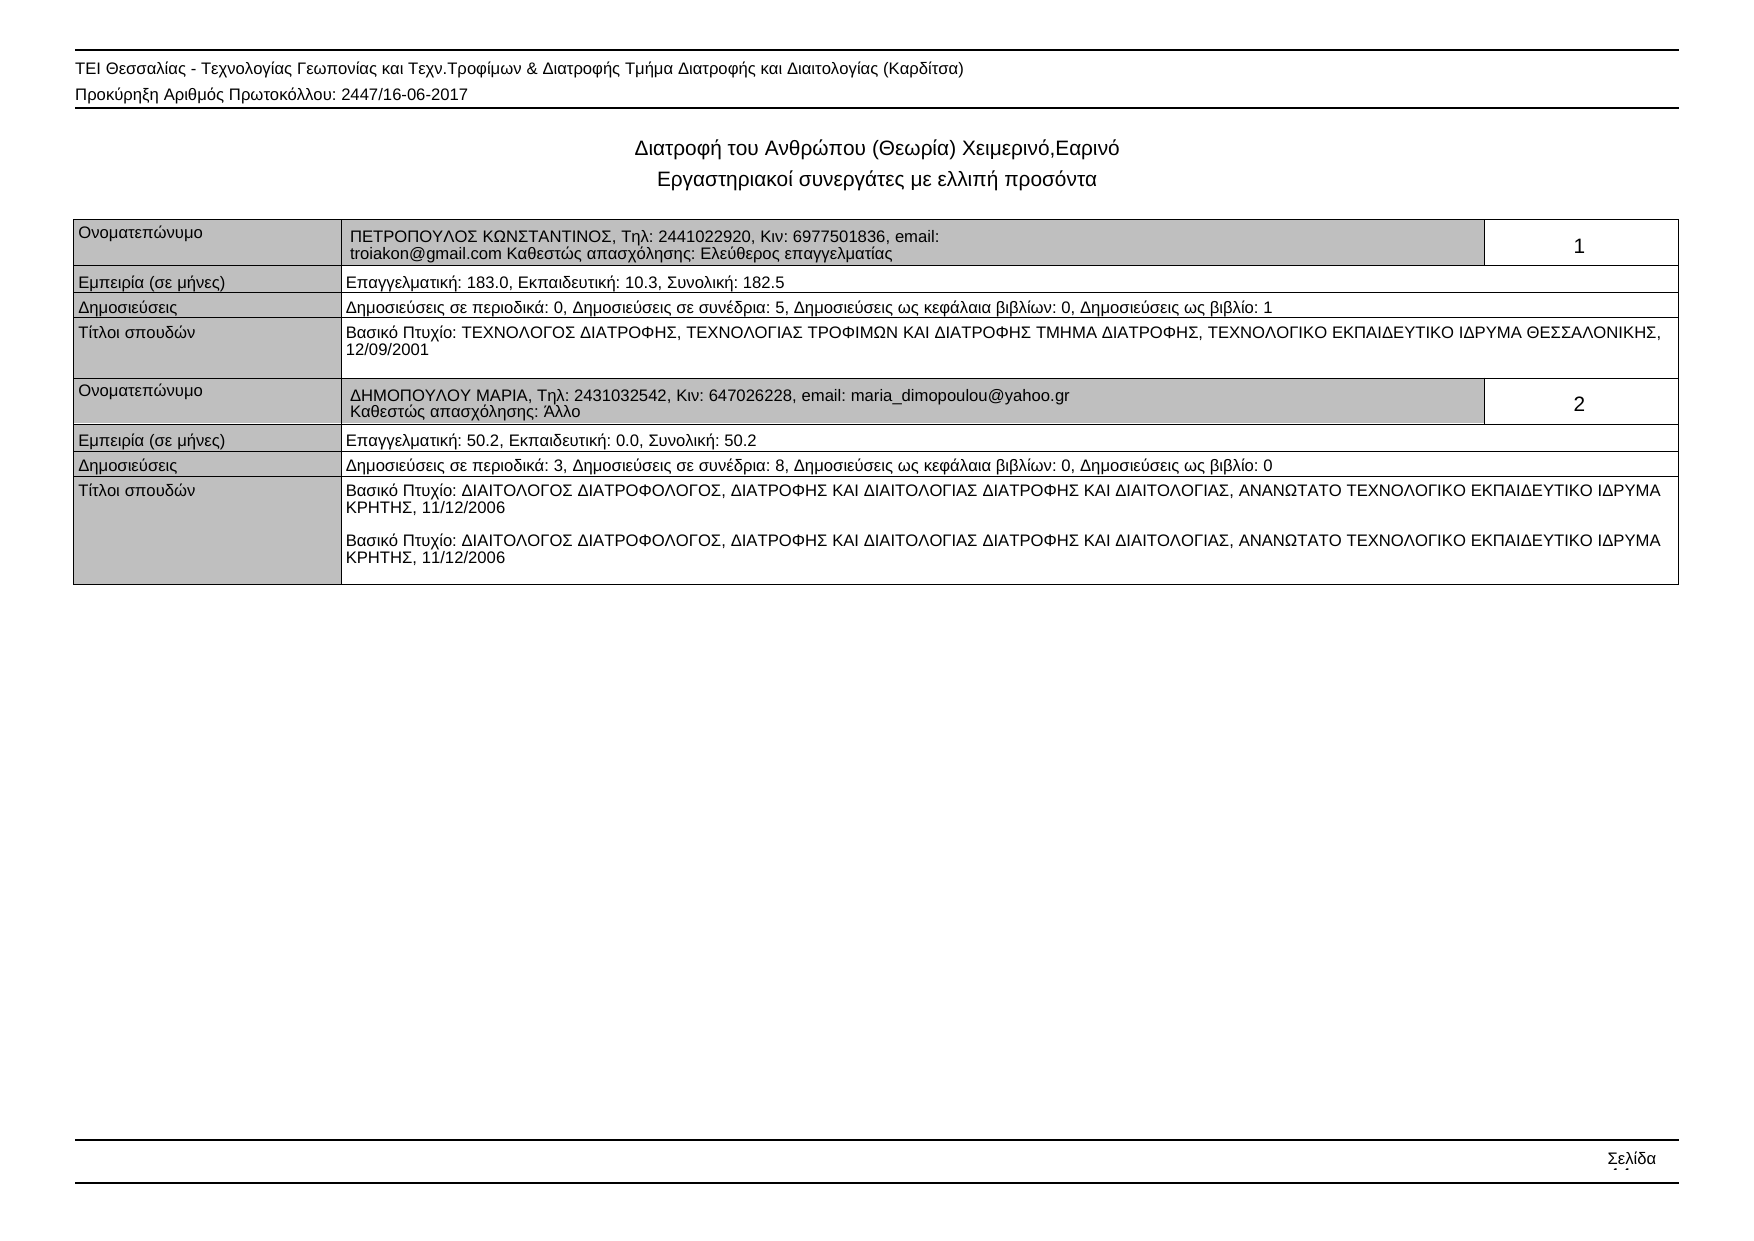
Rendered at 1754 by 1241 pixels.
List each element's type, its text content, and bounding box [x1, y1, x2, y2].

table_header Ονοματεπώνυμο [74, 220, 341, 265]
table_cell Δημοσιεύσεις [74, 452, 341, 476]
table_cell Βασικό Πτυχίο: ΤΕΧΝΟΛΟΓΟΣ ΔΙΑΤΡΟΦΗΣ, ΤΕΧΝΟΛΟΓΙΑΣ ΤΡΟΦΙΜΩΝ ΚΑΙ ΔΙΑΤΡΟΦΗΣ ΤΜΗΜΑ ΔΙΑΤΡΟΦΗΣ, ΤΕΧΝΟΛΟΓΙΚΟ ΕΚΠΑΙΔΕΥΤΙΚΟ ΙΔΡΥΜΑ ΘΕΣΣΑΛΟΝΙΚΗΣ, 12/09/2001 [342, 318, 1678, 378]
table_cell Επαγγελματική: 183.0, Εκπαιδευτική: 10.3, Συνολική: 182.5 [342, 266, 1678, 292]
table_cell Δημοσιεύσεις σε περιοδικά: 3, Δημοσιεύσεις σε συνέδρια: 8, Δημοσιεύσεις ως κεφάλαια βιβλίων: 0, Δημοσιεύσεις ως βιβλίο: 0 [342, 452, 1678, 476]
table_cell Τίτλοι σπουδών [74, 318, 341, 378]
table_cell Δημοσιεύσεις σε περιοδικά: 0, Δημοσιεύσεις σε συνέδρια: 5, Δημοσιεύσεις ως κεφάλαια βιβλίων: 0, Δημοσιεύσεις ως βιβλίο: 1 [342, 293, 1678, 317]
table_cell 2 [1485, 379, 1678, 423]
table_header ΠΕΤΡΟΠΟΥΛΟΣ ΚΩΝΣΤΑΝΤΙΝΟΣ, Τηλ: 2441022920, Κιν: 6977501836, email: troiakon@gmail.com Καθεστώς απασχόλησης: Ελεύθερος επαγγελματίας [342, 220, 1484, 265]
table_cell Τίτλοι σπουδών [74, 477, 341, 584]
table_cell Επαγγελματική: 50.2, Εκπαιδευτική: 0.0, Συνολική: 50.2 [342, 425, 1678, 451]
table_cell Εμπειρία (σε μήνες) [74, 425, 341, 451]
table_cell Βασικό Πτυχίο: ΔΙΑΙΤΟΛΟΓΟΣ ΔΙΑΤΡΟΦΟΛΟΓΟΣ, ΔΙΑΤΡΟΦΗΣ ΚΑΙ ΔΙΑΙΤΟΛΟΓΙΑΣ ΔΙΑΤΡΟΦΗΣ ΚΑΙ ΔΙΑΙΤΟΛΟΓΙΑΣ, ΑΝΑΝΩΤΑΤΟ ΤΕΧΝΟΛΟΓΙΚΟ ΕΚΠΑΙΔΕΥΤΙΚΟ ΙΔΡΥΜΑ ΚΡΗΤΗΣ, 11/12/2006 Βασικό Πτυχίο: ΔΙΑΙΤΟΛΟΓΟΣ ΔΙΑΤΡΟΦΟΛΟΓΟΣ, ΔΙΑΤΡΟΦΗΣ ΚΑΙ ΔΙΑΙΤΟΛΟΓΙΑΣ ΔΙΑΤΡΟΦΗΣ ΚΑΙ ΔΙΑΙΤΟΛΟΓΙΑΣ, ΑΝΑΝΩΤΑΤΟ ΤΕΧΝΟΛΟΓΙΚΟ ΕΚΠΑΙΔΕΥΤΙΚΟ ΙΔΡΥΜΑ ΚΡΗΤΗΣ, 11/12/2006 [342, 477, 1678, 584]
table_cell Ονοματεπώνυμο [74, 379, 341, 423]
table_cell Εμπειρία (σε μήνες) [74, 266, 341, 292]
text Διατροφή του Ανθρώπου (Θεωρία) Χειμερινό,Εαρινό Εργαστηριακοί συνεργάτες με ελλιπή προσόντα [611, 136, 1143, 191]
table_cell ΔΗΜΟΠΟΥΛΟΥ ΜΑΡΙΑ, Τηλ: 2431032542, Κιν: 647026228, email: maria_dimopoulou@yahoo.gr Καθεστώς απασχόλησης: Άλλο [342, 379, 1484, 423]
table_header 1 [1485, 220, 1678, 265]
table_cell Δημοσιεύσεις [74, 293, 341, 317]
